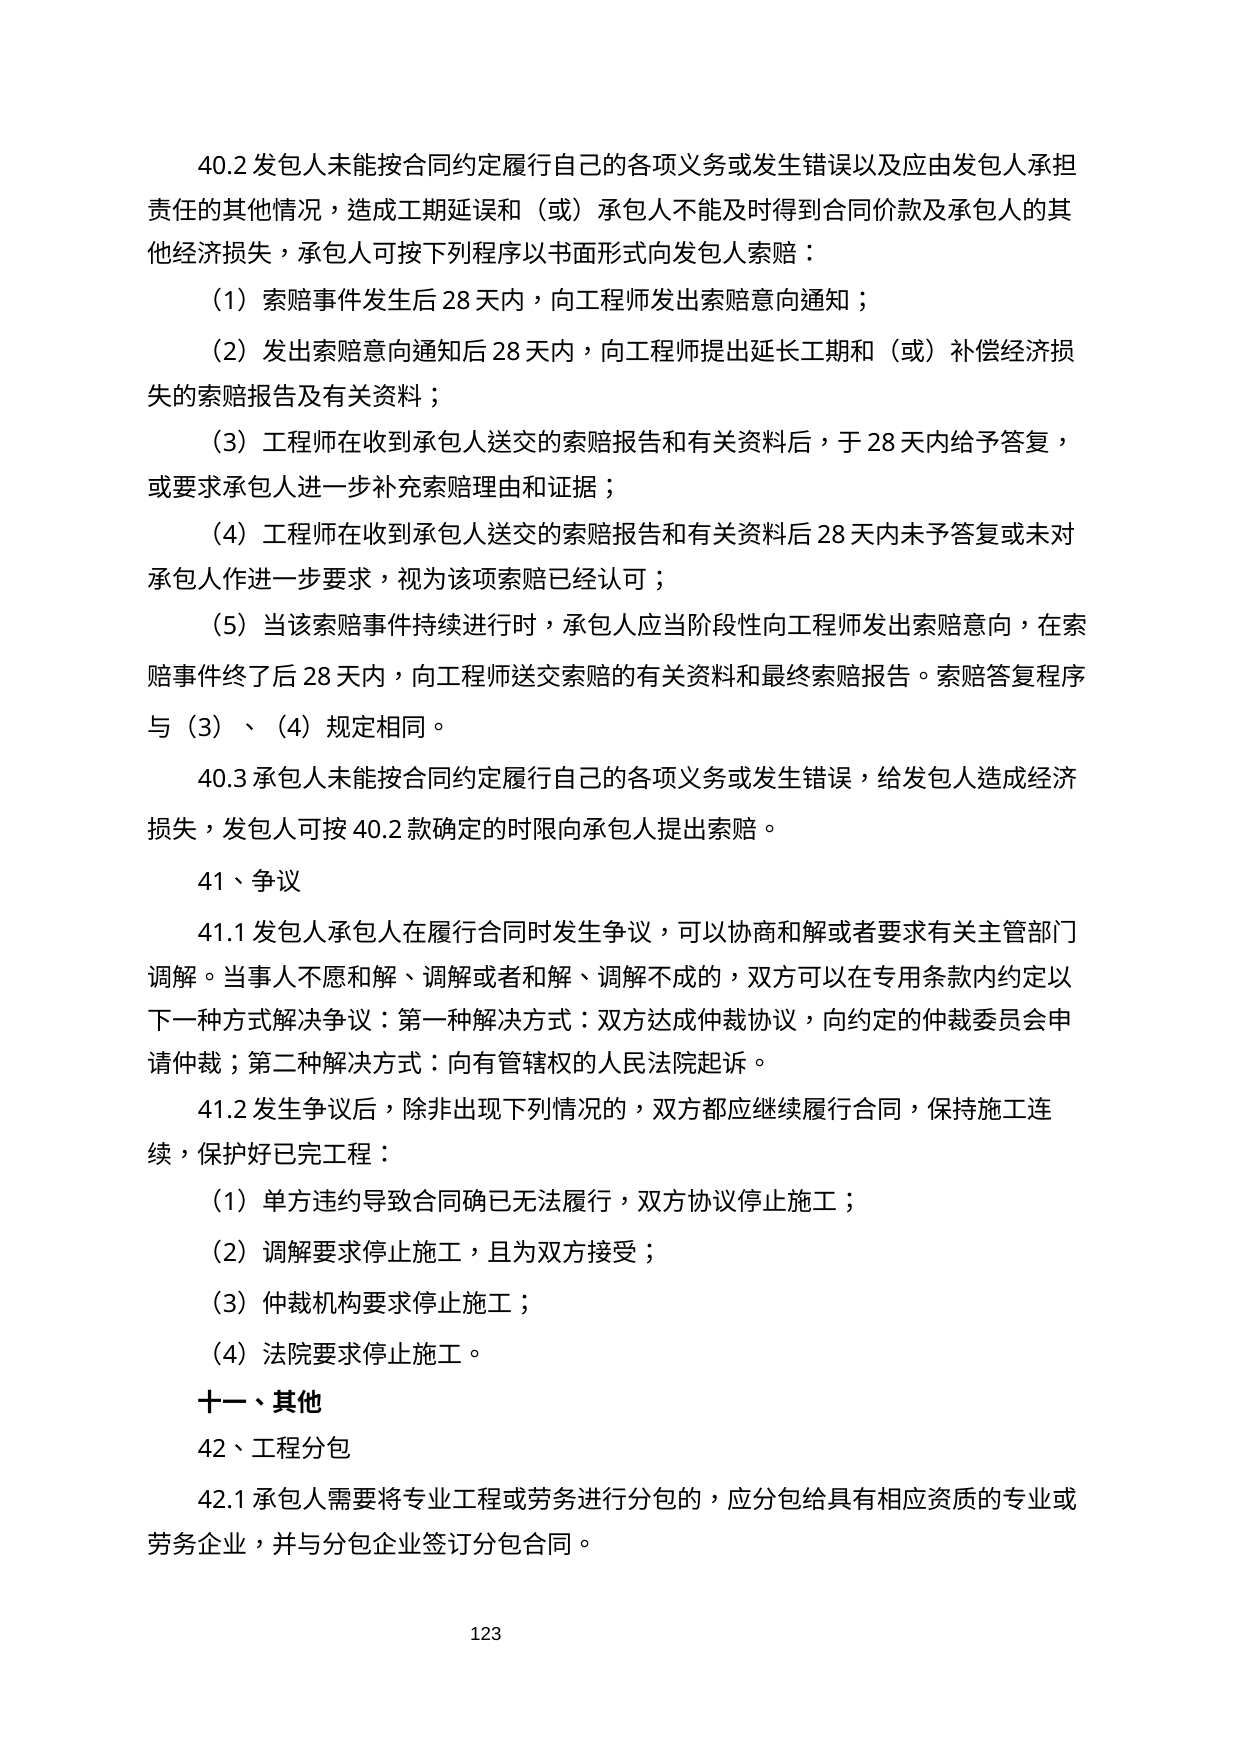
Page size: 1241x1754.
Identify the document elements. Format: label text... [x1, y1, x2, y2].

text （2）调解要求停止施工，且为双方接受； [148, 1235, 1093, 1269]
text （1）索赔事件发生后28天内，向工程师发出索赔意向通知； [148, 282, 1093, 316]
text （1）单方违约导致合同确已无法履行，双方协议停止施工； [148, 1184, 1093, 1218]
text 42、工程分包 [148, 1431, 1093, 1465]
text （3）工程师在收到承包人送交的索赔报告和有关资料后，于28天内给予答复，或要求承包人进一步补充索赔理由和证据； [148, 425, 1093, 502]
text （4）法院要求停止施工。 [148, 1337, 1093, 1371]
text （2）发出索赔意向通知后28天内，向工程师提出延长工期和（或）补偿经济损失的索赔报告及有关资料； [148, 333, 1093, 411]
text 41.1发包人承包人在履行合同时发生争议，可以协商和解或者要求有关主管部门调解。当事人不愿和解、调解或者和解、调解不成的，双方可以在专用条款内约定以下一种方式解决争议：第一种解决方式：双方达成仲裁协议，向约定的仲裁委员会申请仲裁；第二种解决方式：向有管辖权的人民法院起诉。 [148, 914, 1093, 1078]
text 42.1承包人需要将专业工程或劳务进行分包的，应分包给具有相应资质的专业或劳务企业，并与分包企业签订分包合同。 [148, 1482, 1093, 1559]
text （5）当该索赔事件持续进行时，承包人应当阶段性向工程师发出索赔意向，在索赔事件终了后28天内，向工程师送交索赔的有关资料和最终索赔报告。索赔答复程序与（3）、（4）规定相同。 [148, 608, 1093, 744]
text 41、争议 [148, 863, 1093, 897]
text （4）工程师在收到承包人送交的索赔报告和有关资料后28天内未予答复或未对承包人作进一步要求，视为该项索赔已经认可； [148, 516, 1093, 594]
text （3）仲裁机构要求停止施工； [148, 1286, 1093, 1320]
text 40.2发包人未能按合同约定履行自己的各项义务或发生错误以及应由发包人承担责任的其他情况，造成工期延误和（或）承包人不能及时得到合同价款及承包人的其他经济损失，承包人可按下列程序以书面形式向发包人索赔： [148, 148, 1093, 268]
text 41.2发生争议后，除非出现下列情况的，双方都应继续履行合同，保持施工连续，保护好已完工程： [148, 1092, 1093, 1169]
text 40.3承包人未能按合同约定履行自己的各项义务或发生错误，给发包人造成经济损失，发包人可按40.2款确定的时限向承包人提出索赔。 [148, 761, 1093, 846]
text 十一、其他 [148, 1388, 1093, 1417]
